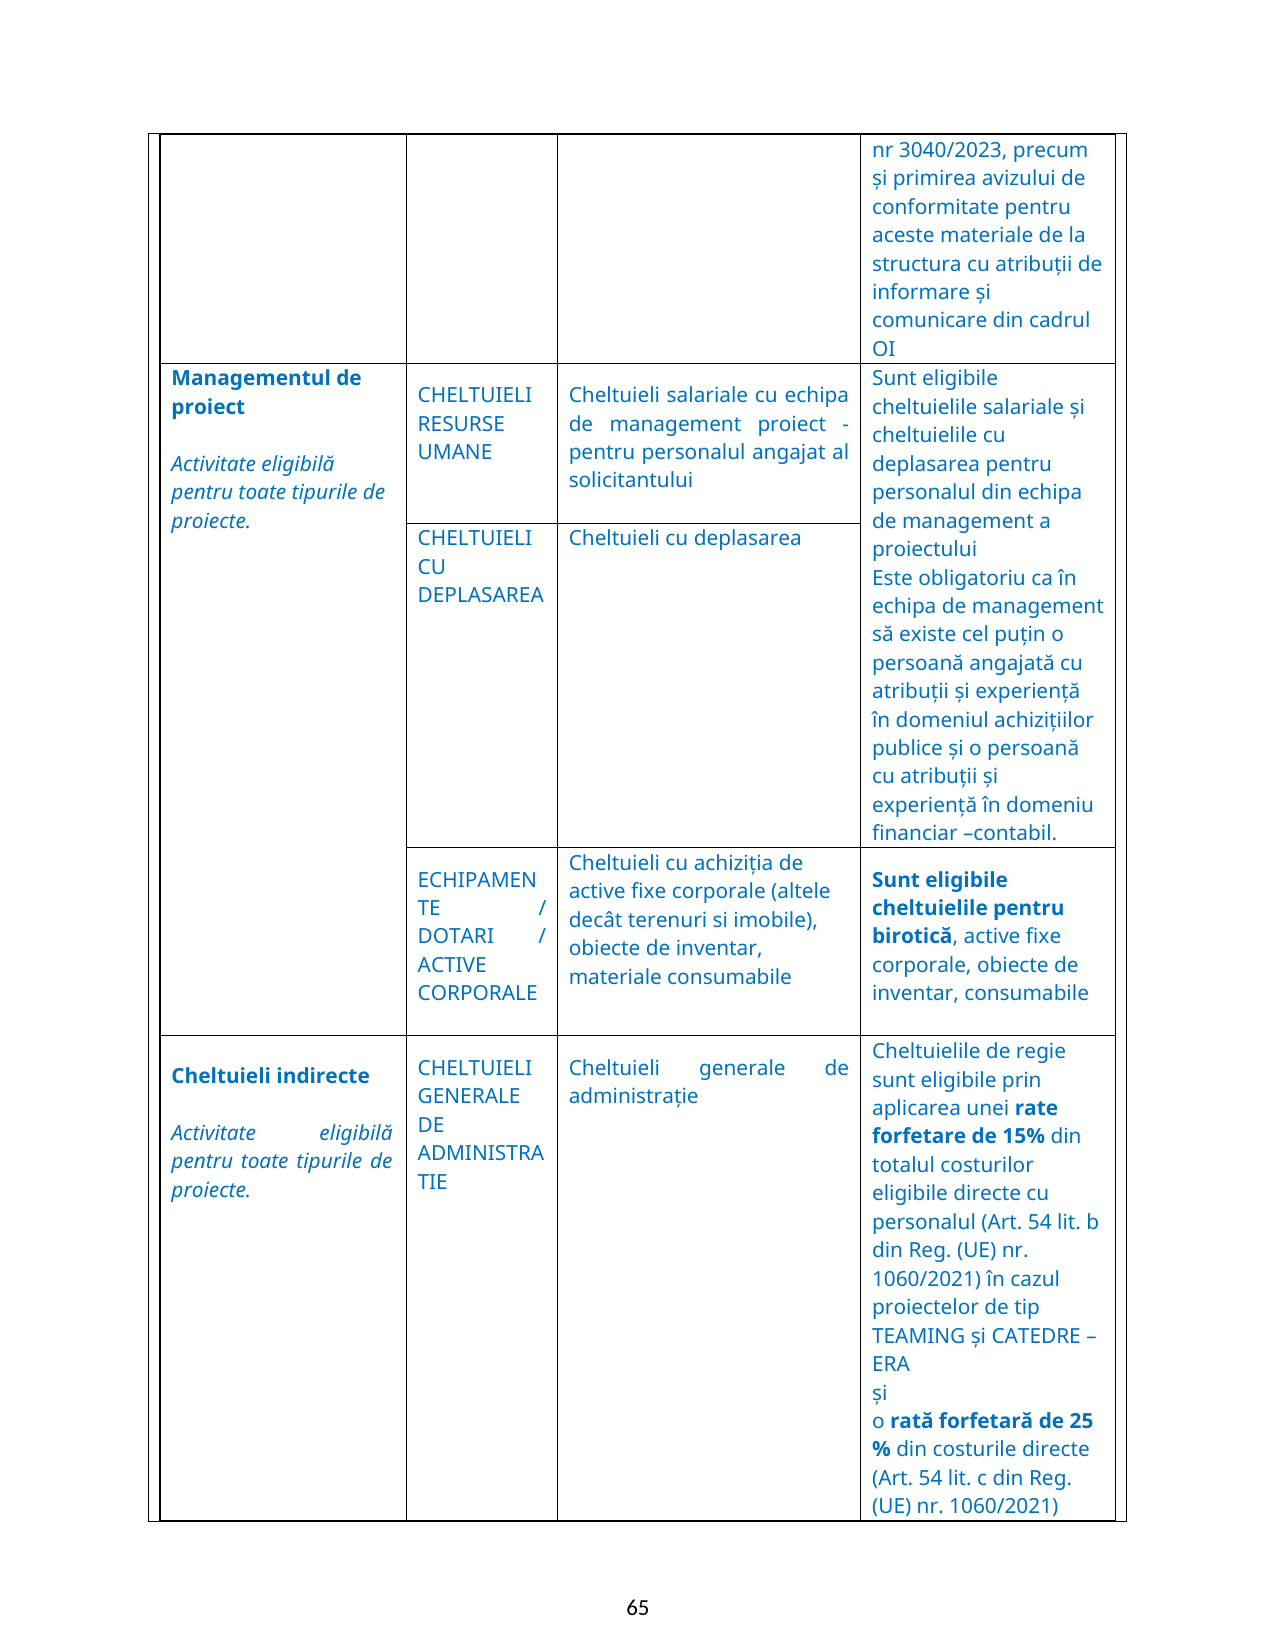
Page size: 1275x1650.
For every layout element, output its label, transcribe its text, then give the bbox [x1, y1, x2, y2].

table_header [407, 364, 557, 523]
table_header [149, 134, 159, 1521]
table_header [407, 135, 557, 363]
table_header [161, 135, 406, 363]
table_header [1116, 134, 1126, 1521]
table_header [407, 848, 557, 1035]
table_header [558, 135, 860, 363]
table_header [861, 135, 1115, 363]
